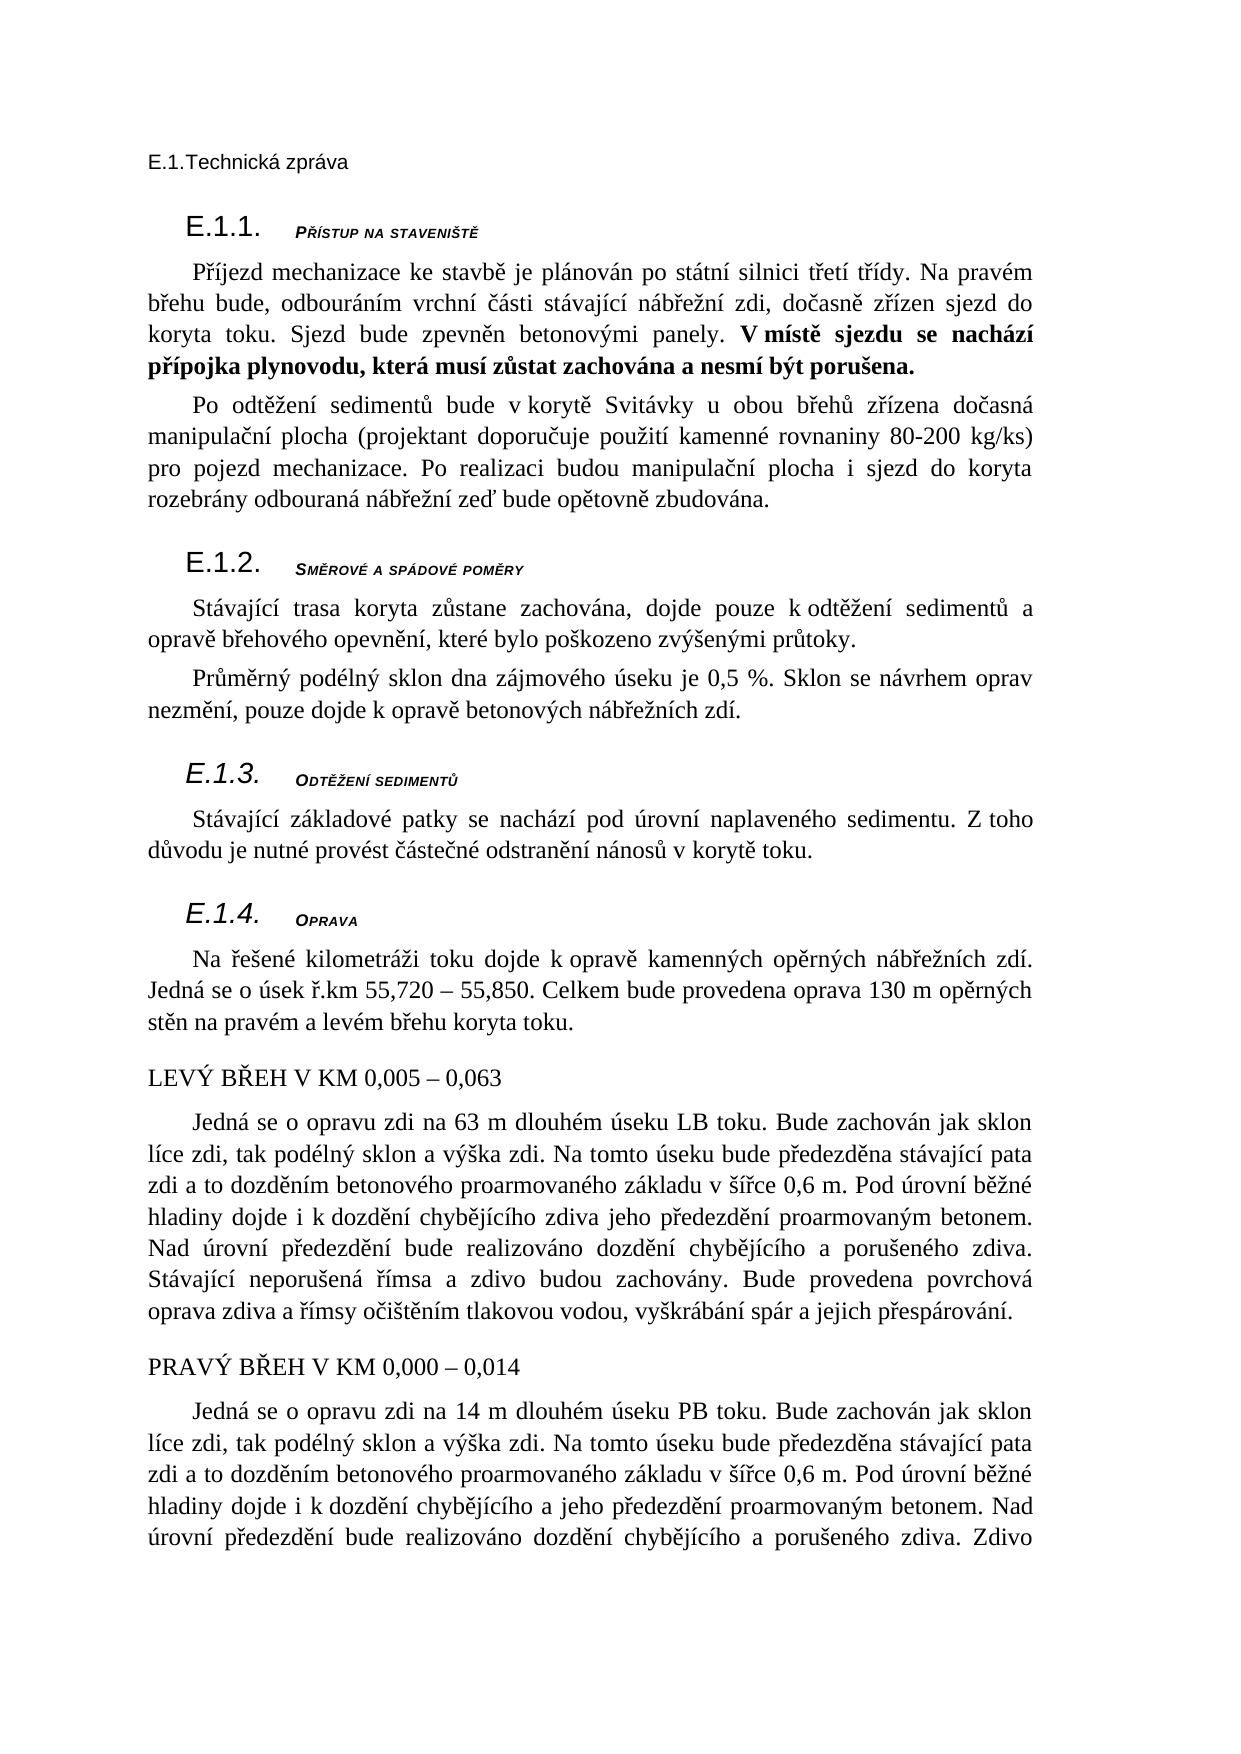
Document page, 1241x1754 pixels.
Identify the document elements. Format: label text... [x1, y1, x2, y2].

text Jedná se o opravu zdi na 63 m dlouhém úseku LB toku. Bude zachován jak sklon líce zdi, tak podélný sklon a výška zdi. Na tomto úseku bude předezděna stávající pata zdi a to dozděním betonového proarmovaného základu v šířce 0,6 m. Pod úrovní běžné hladiny dojde i k dozdění chybějícího zdiva jeho předezdění proarmovaným betonem. Nad úrovní předezdění bude realizováno dozdění chybějícího a porušeného zdiva. Stávající neporušená římsa a zdivo budou zachovány. Bude provedena povrchová oprava zdiva a římsy očištěním tlakovou vodou, vyškrábání spár a jejich přespárování. [148, 1105, 1033, 1326]
subtitle Odtěžení sedimentů [185, 756, 1033, 789]
subtitle Oprava [185, 896, 1033, 929]
text Po odtěžení sedimentů bude v korytě Svitávky u obou břehů zřízena dočasná manipulační plocha (projektant doporučuje použití kamenné rovnaniny 80-200 kg/ks) pro pojezd mechanizace. Po realizaci budou manipulační plocha i sjezd do koryta rozebrány odbouraná nábřežní zeď bude opětovně zbudována. [148, 388, 1033, 514]
text Příjezd mechanizace ke stavbě je plánován po státní silnici třetí třídy. Na pravém břehu bude, odbouráním vrchní části stávající nábřežní zdi, dočasně zřízen sjezd do koryta toku. Sjezd bude zpevněn betonovými panely. V místě sjezdu se nachází přípojka plynovodu, která musí zůstat zachována a nesmí být porušena. [148, 255, 1033, 381]
text Průměrný podélný sklon dna zájmového úseku je 0,5 %. Sklon se návrhem oprav nezmění, pouze dojde k opravě betonových nábřežních zdí. [148, 662, 1033, 724]
text Na řešené kilometráži toku dojde k opravě kamenných opěrných nábřežních zdí. Jedná se o úsek ř.km 55,720 – 55,850. Celkem bude provedena oprava 130 m opěrných stěn na pravém a levém břehu koryta toku. [148, 942, 1033, 1036]
text pravý břeh v km 0,000 – 0,014 [148, 1351, 1033, 1382]
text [148, 1394, 1033, 1552]
subtitle Směrové a spádové poměry [185, 545, 1033, 579]
text Levý břeh v km 0,005 – 0,063 [148, 1061, 1033, 1093]
subtitle Technická zpráva [148, 150, 1033, 174]
subtitle Přístup na staveniště [185, 209, 1033, 242]
text Stávající trasa koryta zůstane zachována, dojde pouze k odtěžení sedimentů a opravě břehového opevnění, které bylo poškozeno zvýšenými průtoky. [148, 591, 1033, 654]
text Stávající základové patky se nachází pod úrovní naplaveného sedimentu. Z toho důvodu je nutné provést částečné odstranění nánosů v korytě toku. [148, 802, 1033, 865]
